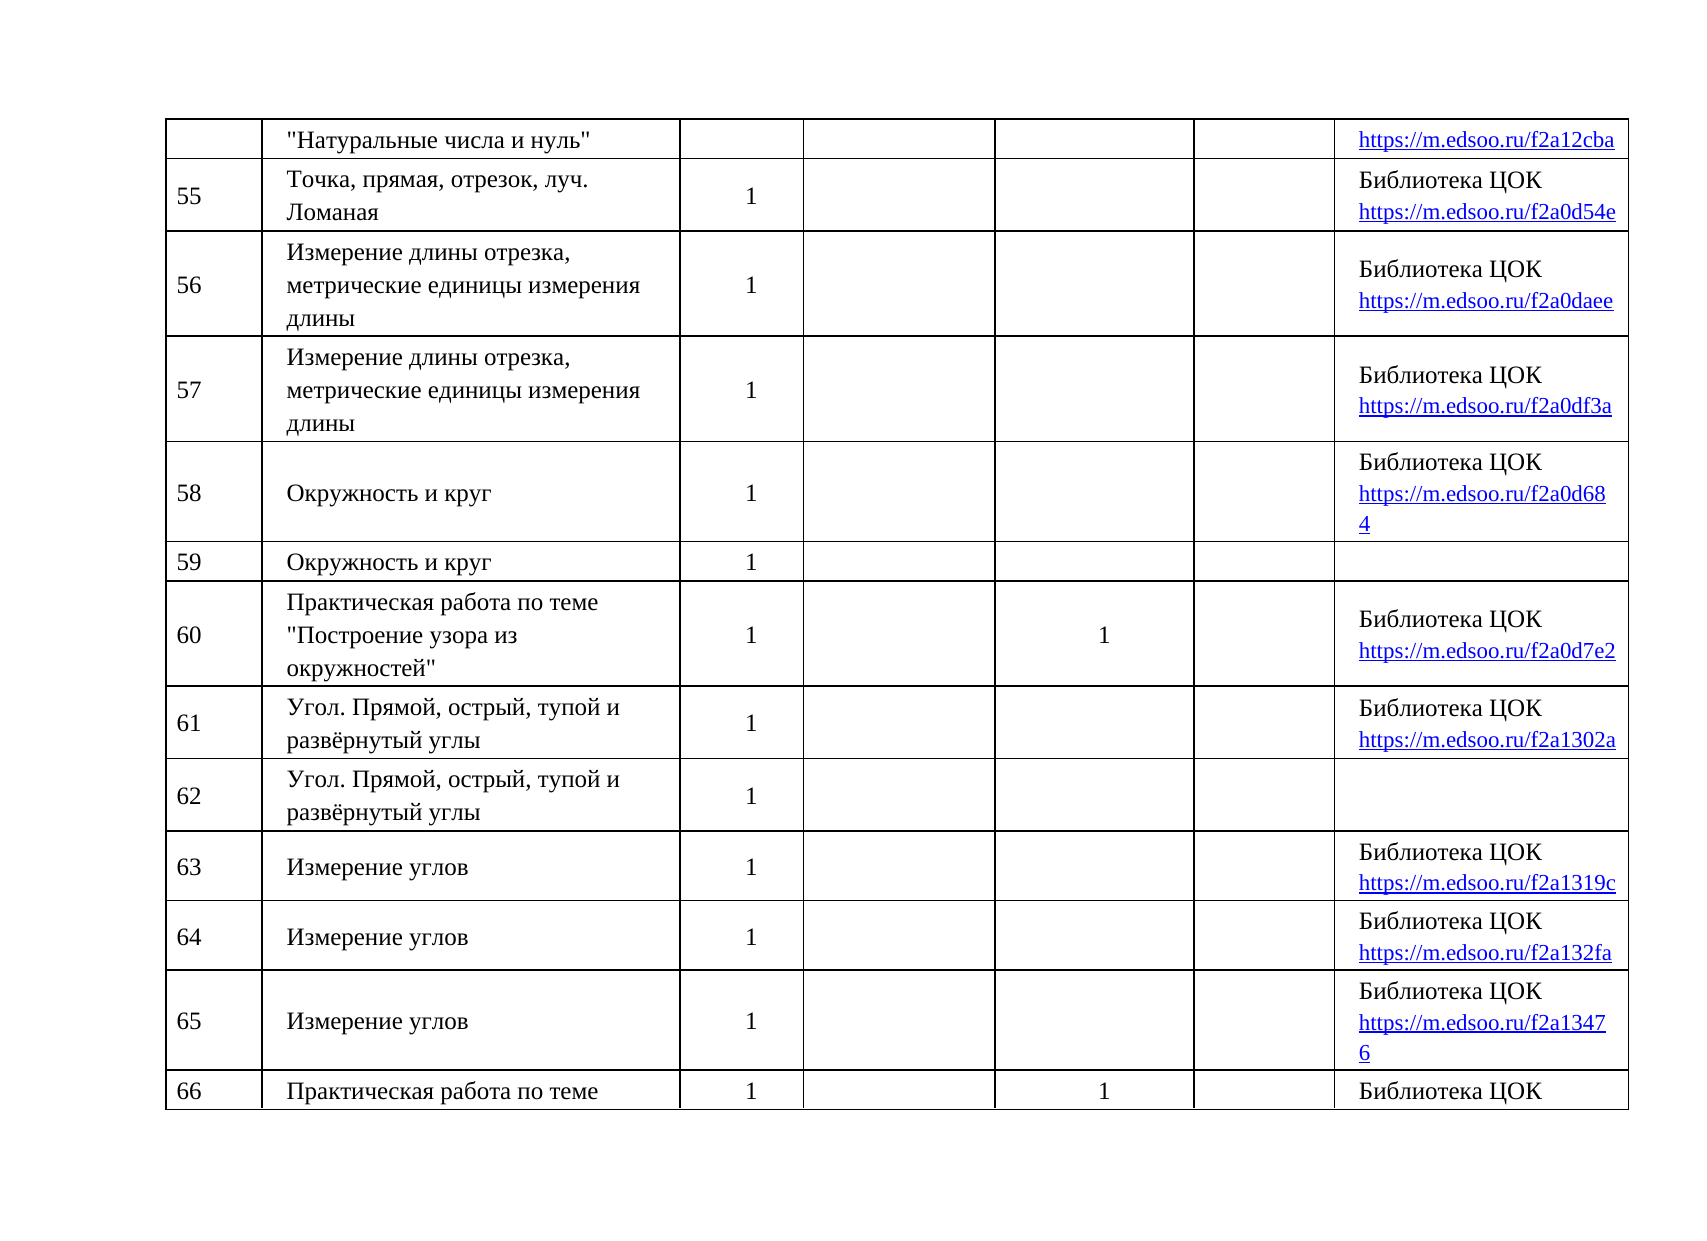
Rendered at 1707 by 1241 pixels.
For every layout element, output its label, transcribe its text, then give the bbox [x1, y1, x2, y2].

table_cell 1 [681, 971, 803, 1069]
table_cell [804, 159, 994, 230]
table_cell [996, 901, 1193, 969]
table_cell 1 [996, 582, 1193, 685]
table_cell Библиотека ЦОК https://m.edsoo.ru/f2a0d54e [1335, 159, 1628, 230]
table_cell [1195, 337, 1334, 441]
table_cell 64 [167, 901, 261, 969]
table_cell [996, 232, 1193, 335]
table_cell [1335, 759, 1628, 830]
table_cell [1195, 1071, 1334, 1108]
table_cell [996, 687, 1193, 758]
table_cell [996, 120, 1193, 157]
table_cell 1 [681, 759, 803, 830]
table_cell Библиотека ЦОК https://m.edsoo.ru/f2a0daee [1335, 232, 1628, 335]
table_cell 1 [681, 687, 803, 758]
table_cell [996, 832, 1193, 900]
table_cell 1 [681, 542, 803, 580]
table_cell [804, 232, 994, 335]
table_cell [1195, 971, 1334, 1069]
table_cell 1 [681, 832, 803, 900]
table_cell 1 [681, 442, 803, 541]
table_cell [263, 120, 679, 157]
table_cell Библиотека ЦОК https://m.edsoo.ru/f2a0d7e2 [1335, 582, 1628, 685]
table_cell [804, 759, 994, 830]
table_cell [1335, 120, 1628, 157]
table_cell [804, 582, 994, 685]
table_cell 1 [996, 1071, 1193, 1108]
table_cell [804, 1071, 994, 1108]
table_cell 60 [167, 582, 261, 685]
table_cell [1335, 542, 1628, 580]
table_cell [804, 442, 994, 541]
table_cell Библиотека ЦОК https://m.edsoo.ru/f2a0df3a [1335, 337, 1628, 441]
table_cell [1195, 582, 1334, 685]
table_cell 1 [681, 901, 803, 969]
table_cell 1 [681, 582, 803, 685]
table_cell Практическая работа по теме "Построение узора из окружностей" [263, 582, 679, 685]
table_cell 1 [804, 120, 994, 157]
table_cell [1195, 120, 1334, 157]
table_cell Точка, прямая, отрезок, луч. Ломаная [263, 159, 679, 230]
table_cell 54 [167, 120, 261, 157]
table_cell 1 [681, 1071, 803, 1108]
table_cell Измерение длины отрезка, метрические единицы измерения длины [263, 232, 679, 335]
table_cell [1335, 1071, 1628, 1108]
table_cell 56 [167, 232, 261, 335]
table_cell 57 [167, 337, 261, 441]
table_cell [996, 159, 1193, 230]
table_cell [996, 442, 1193, 541]
table_cell 59 [167, 542, 261, 580]
table_cell 1 [681, 120, 803, 157]
table_cell 65 [167, 971, 261, 1069]
table_cell Угол. Прямой, острый, тупой и развёрнутый углы [263, 759, 679, 830]
table_cell [1195, 232, 1334, 335]
table_cell 1 [681, 159, 803, 230]
table_cell [996, 759, 1193, 830]
table_cell [804, 337, 994, 441]
table_cell [996, 971, 1193, 1069]
table_cell [1195, 442, 1334, 541]
table_cell 1 [681, 337, 803, 441]
table_cell 62 [167, 759, 261, 830]
table_cell [1195, 542, 1334, 580]
table_cell Окружность и круг [263, 542, 679, 580]
table_cell Измерение углов [263, 901, 679, 969]
table_cell [1195, 759, 1334, 830]
table_cell Библиотека ЦОК https://m.edsoo.ru/f2a132fa [1335, 901, 1628, 969]
table_cell Библиотека ЦОК https://m.edsoo.ru/f2a13476 [1335, 971, 1628, 1069]
table_cell [804, 832, 994, 900]
table_cell Библиотека ЦОК https://m.edsoo.ru/f2a1319c [1335, 832, 1628, 900]
table_cell Библиотека ЦОК https://m.edsoo.ru/f2a0d684 [1335, 442, 1628, 541]
table_cell [804, 542, 994, 580]
table_cell Измерение углов [263, 832, 679, 900]
table_cell [996, 337, 1193, 441]
table_cell [1195, 687, 1334, 758]
table_cell [804, 901, 994, 969]
table_cell [1195, 832, 1334, 900]
table_cell Окружность и круг [263, 442, 679, 541]
table_cell [1195, 159, 1334, 230]
table_cell [1195, 901, 1334, 969]
table_cell 1 [681, 232, 803, 335]
table_cell Измерение длины отрезка, метрические единицы измерения длины [263, 337, 679, 441]
table_cell 63 [167, 832, 261, 900]
table_cell [804, 971, 994, 1069]
table_cell 58 [167, 442, 261, 541]
table_cell 55 [167, 159, 261, 230]
table_cell 66 [167, 1071, 261, 1108]
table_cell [263, 1071, 679, 1108]
table_cell 61 [167, 687, 261, 758]
table_cell Угол. Прямой, острый, тупой и развёрнутый углы [263, 687, 679, 758]
table_cell [996, 542, 1193, 580]
table_cell Библиотека ЦОК https://m.edsoo.ru/f2a1302a [1335, 687, 1628, 758]
table_cell [804, 687, 994, 758]
table_cell Измерение углов [263, 971, 679, 1069]
